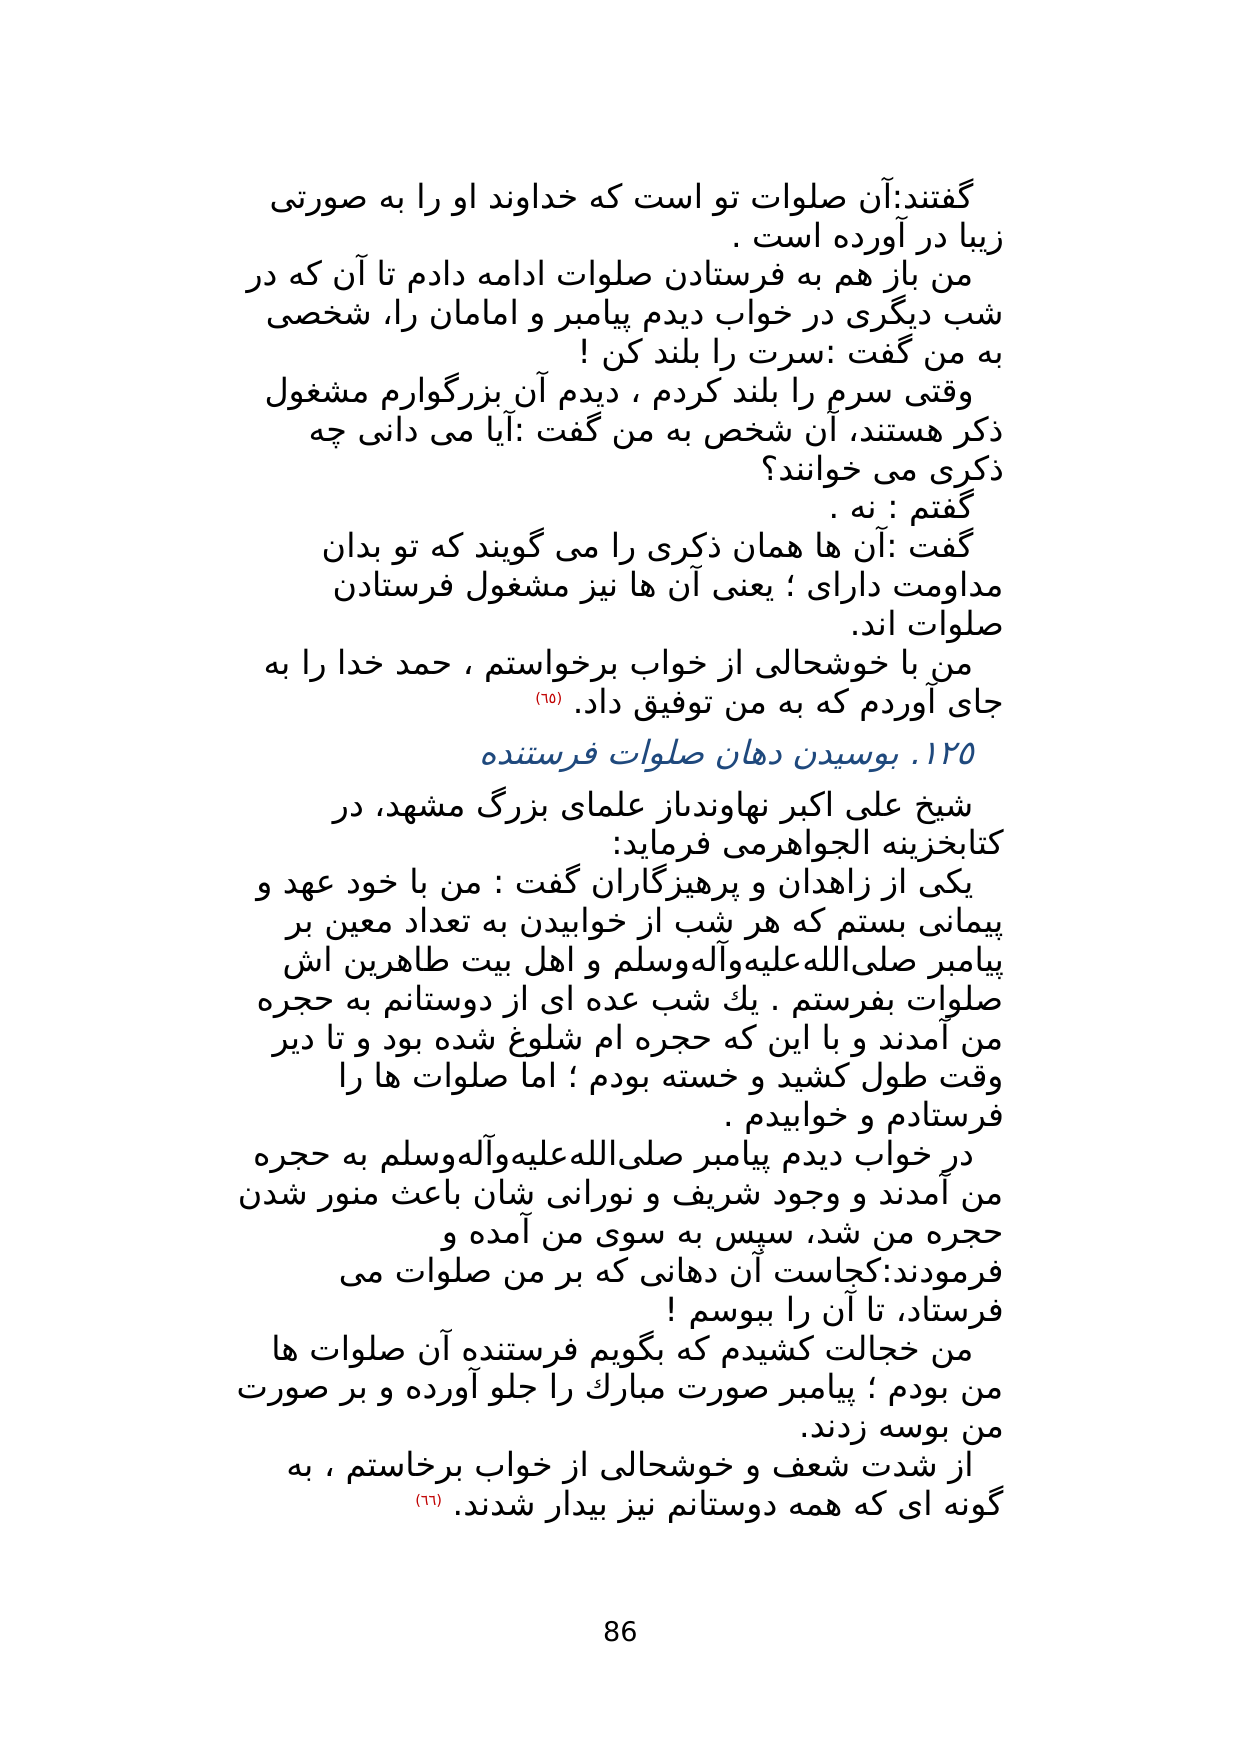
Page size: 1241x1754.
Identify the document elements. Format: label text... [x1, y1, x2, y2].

text از شدت شعف و خوشحالى از خواب برخاستم ، به گونه اى كه همه دوستانم نيز بيدار شدند. (٦٦) [236, 1446, 1004, 1523]
text گفت :آن ها همان ذكرى را مى گويند كه تو بدان مداومت داراى ؛ يعنى آن ها نيز مشغول فرستادن صلوات اند. [236, 527, 1004, 643]
text من باز هم به فرستادن صلوات ادامه دادم تا آن كه در شب ديگرى در خواب ديدم پيامبر و امامان را، شخصى به من گفت :سرت را بلند كن ! [236, 255, 1004, 371]
text شيخ على اكبر نهاوندىاز علماى بزرگ مشهد، در كتابخزينه الجواهرمى فرمايد: [236, 785, 1004, 863]
subtitle ١٢٥. بوسيدن دهان صلوات فرستنده [236, 734, 1004, 772]
text وقتى سرم را بلند كردم ، ديدم آن بزرگوارم مشغول ذكر هستند، آن شخص به من گفت :آيا مى دانى چه ذكرى مى خوانند؟ [236, 371, 1004, 488]
text يكى از زاهدان و پرهيزگاران گفت : من با خود عهد و پيمانى بستم كه هر شب از خوابيدن به تعداد معين بر پيامبر صلى‌الله‌عليه‌وآله‌وسلم و اهل بيت طاهرين اش صلوات بفرستم . يك شب عده اى از دوستانم به حجره من آمدند و با اين كه حجره ام شلوغ شده بود و تا دير وقت طول كشيد و خسته بودم ؛ اما صلوات ها را فرستادم و خوابيدم . [236, 863, 1004, 1135]
text در خواب ديدم پيامبر صلى‌الله‌عليه‌وآله‌وسلم به حجره من آمدند و وجود شريف و نورانى شان باعث منور شدن حجره من شد، سپس به سوى من آمده و فرمودند:كجاست آن دهانى كه بر من صلوات مى فرستاد، تا آن را ببوسم ! [236, 1135, 1004, 1329]
text گفتم : نه . [236, 488, 1004, 527]
text گفتند:آن صلوات تو است كه خداوند او را به صورتى زيبا در آورده است . [236, 177, 1004, 255]
text من با خوشحالى از خواب برخواستم ، حمد خدا را به جاى آوردم كه به من توفيق داد. (٦٥) [236, 643, 1004, 721]
text من خجالت كشيدم كه بگويم فرستنده آن صلوات ها من بودم ؛ پيامبر صورت مبارك را جلو آورده و بر صورت من بوسه زدند. [236, 1329, 1004, 1446]
